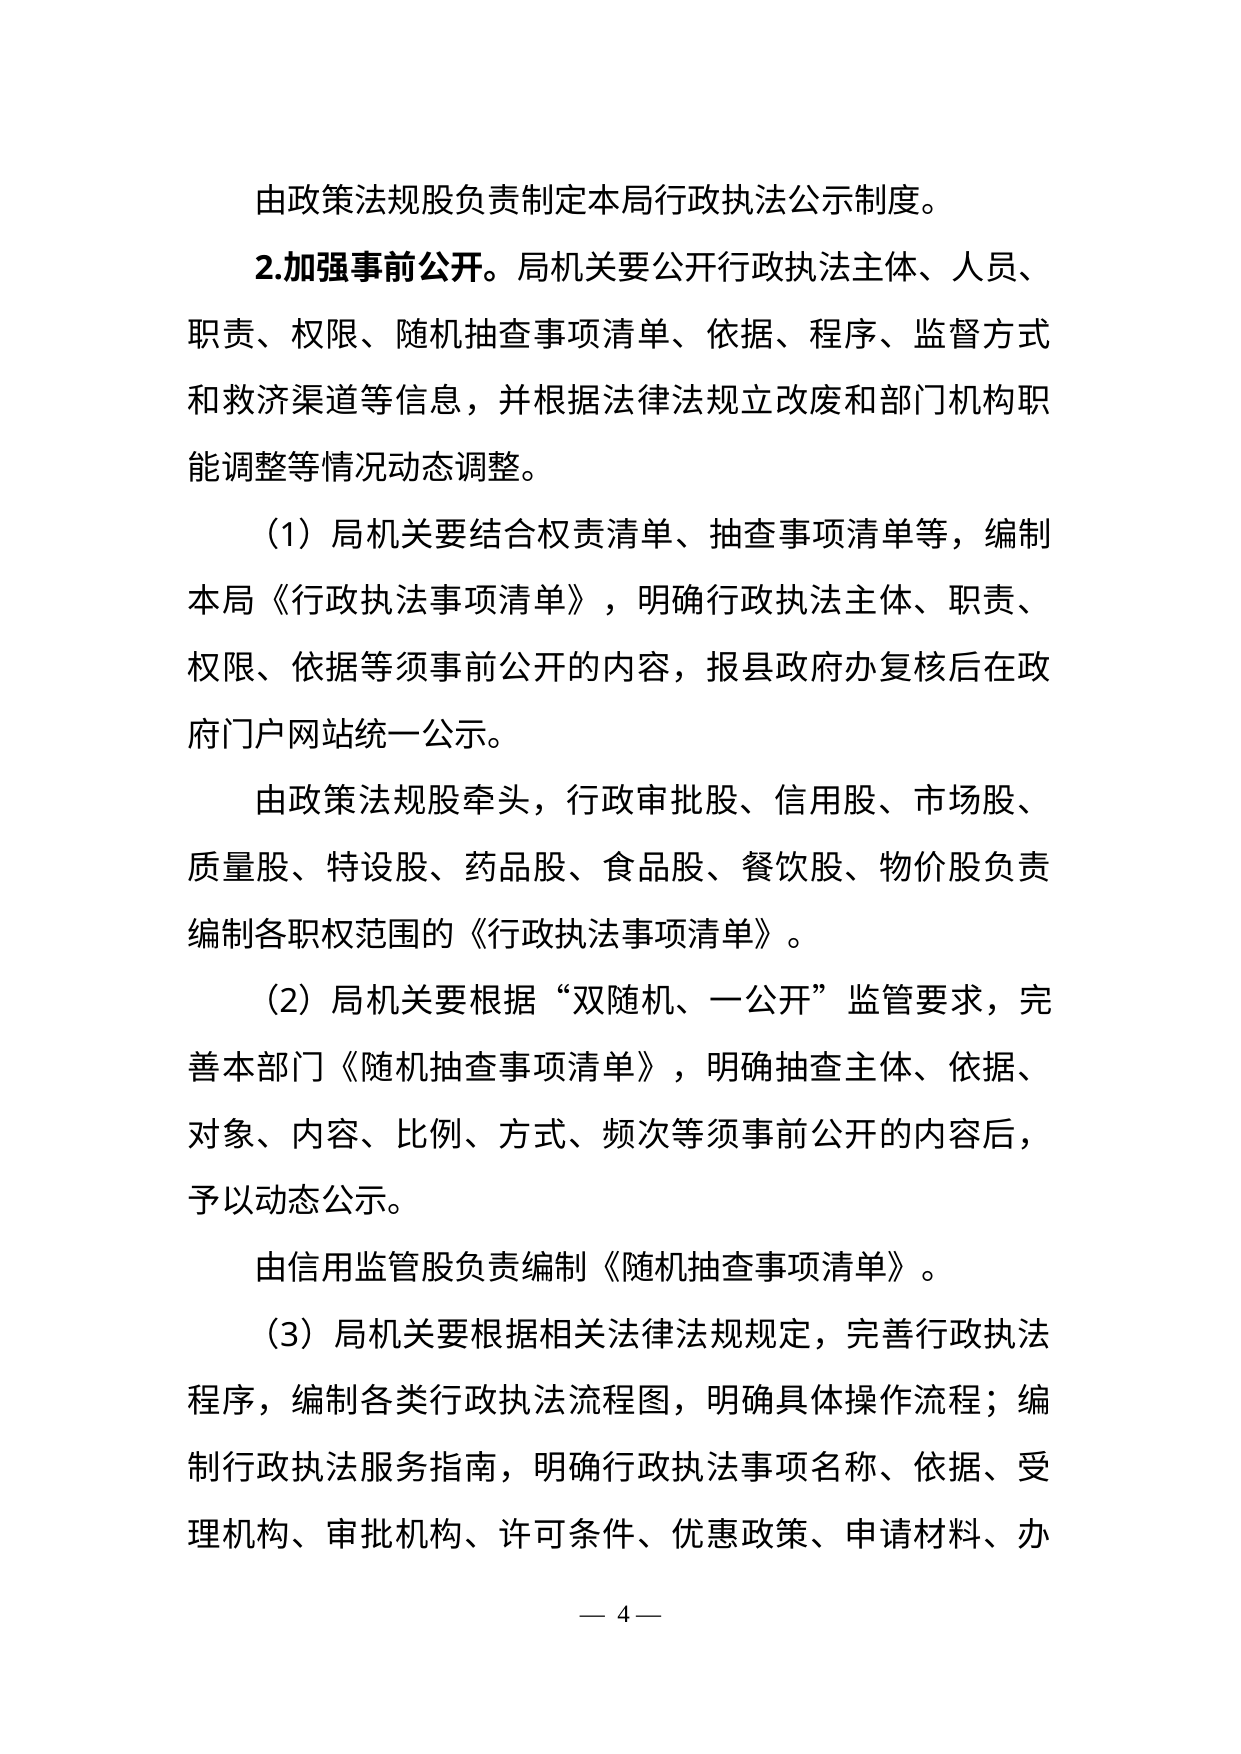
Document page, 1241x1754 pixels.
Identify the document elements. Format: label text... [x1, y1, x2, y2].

list 局机关要根据“双随机、一公开”监管要求，完善本部门《随机抽查事项清单》，明确抽查主体、依据、对象、内容、比例、方式、频次等须事前公开的内容后，予以动态公示。 [187, 959, 1053, 1226]
text 由政策法规股牵头，行政审批股、信用股、市场股、质量股、特设股、药品股、食品股、餐饮股、物价股负责编制各职权范围的《行政执法事项清单》。 [187, 759, 1053, 959]
text 2.加强事前公开。局机关要公开行政执法主体、人员、职责、权限、随机抽查事项清单、依据、程序、监督方式和救济渠道等信息，并根据法律法规立改废和部门机构职能调整等情况动态调整。 [187, 226, 1053, 493]
text 由信用监管股负责编制《随机抽查事项清单》。 [187, 1226, 1053, 1293]
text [187, 1293, 1053, 1559]
list 局机关要结合权责清单、抽查事项清单等，编制本局《行政执法事项清单》，明确行政执法主体、职责、权限、依据等须事前公开的内容，报县政府办复核后在政府门户网站统一公示。 [187, 493, 1053, 759]
text 由政策法规股负责制定本局行政执法公示制度。 [187, 159, 1053, 226]
